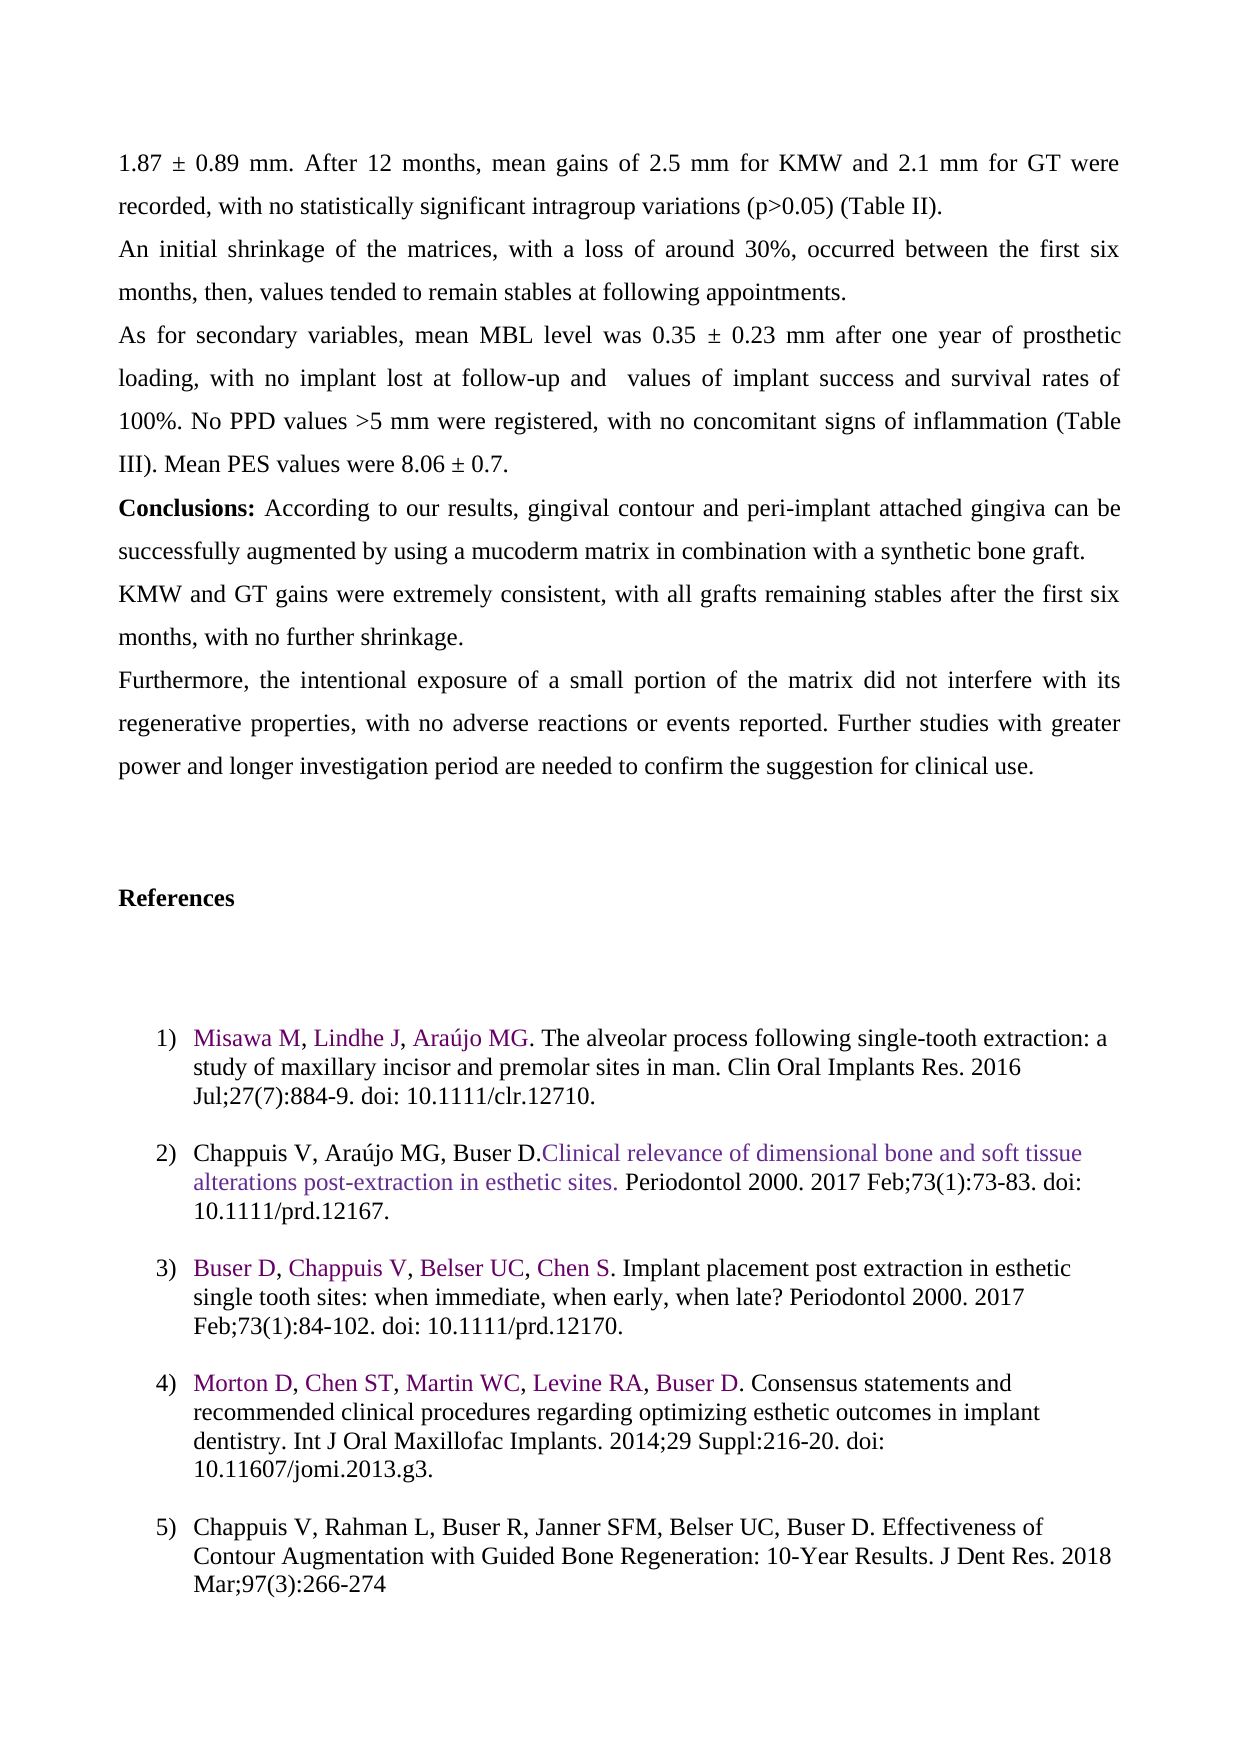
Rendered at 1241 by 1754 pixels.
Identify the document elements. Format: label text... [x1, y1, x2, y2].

text References [118, 883, 1122, 912]
list Buser D, Chappuis V, Belser UC, Chen S. Implant placement post extraction in esthetic single tooth sites: when immediate, when early, when late? Periodontol 2000. 2017 Feb;73(1):84-102. doi: 10.1111/prd.12170. [156, 1253, 1122, 1339]
text Conclusions: According to our results, gingival contour and peri-implant attached gingiva can be successfully augmented by using a mucoderm matrix in combination with a synthetic bone graft. [118, 493, 1122, 564]
text Furthermore, the intentional exposure of a small portion of the matrix did not interfere with its regenerative properties, with no adverse reactions or events reported. Further studies with greater power and longer investigation period are needed to confirm the suggestion for clinical use. [118, 665, 1122, 780]
text An initial shrinkage of the matrices, with a loss of around 30%, occurred between the first six months, then, values tended to remain stables at following appointments. [118, 234, 1122, 306]
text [118, 148, 1122, 219]
list Misawa M, Lindhe J, Araújo MG. The alveolar process following single-tooth extraction: a study of maxillary incisor and premolar sites in man. Clin Oral Implants Res. 2016 Jul;27(7):884-9. doi: 10.1111/clr.12710. [156, 1023, 1122, 1109]
text KMW and GT gains were extremely consistent, with all grafts remaining stables after the first six months, with no further shrinkage. [118, 579, 1122, 651]
text As for secondary variables, mean MBL level was 0.35 ± 0.23 mm after one year of prosthetic loading, with no implant lost at follow-up and values of implant success and survival rates of 100%. No PPD values >5 mm were registered, with no concomitant signs of inflammation (Table III). Mean PES values were 8.06 ± 0.7. [118, 320, 1122, 478]
list Chappuis V, Rahman L, Buser R, Janner SFM, Belser UC, Buser D. Effectiveness of Contour Augmentation with Guided Bone Regeneration: 10-Year Results. J Dent Res. 2018 Mar;97(3):266-274 [156, 1512, 1122, 1598]
list Chappuis V, Araújo MG, Buser D.Clinical relevance of dimensional bone and soft tissue alterations post-extraction in esthetic sites. Periodontol 2000. 2017 Feb;73(1):73-83. doi: 10.1111/prd.12167. [156, 1138, 1122, 1224]
list Morton D, Chen ST, Martin WC, Levine RA, Buser D. Consensus statements and recommended clinical procedures regarding optimizing esthetic outcomes in implant dentistry. Int J Oral Maxillofac Implants. 2014;29 Suppl:216-20. doi: 10.11607/jomi.2013.g3. [156, 1368, 1122, 1483]
